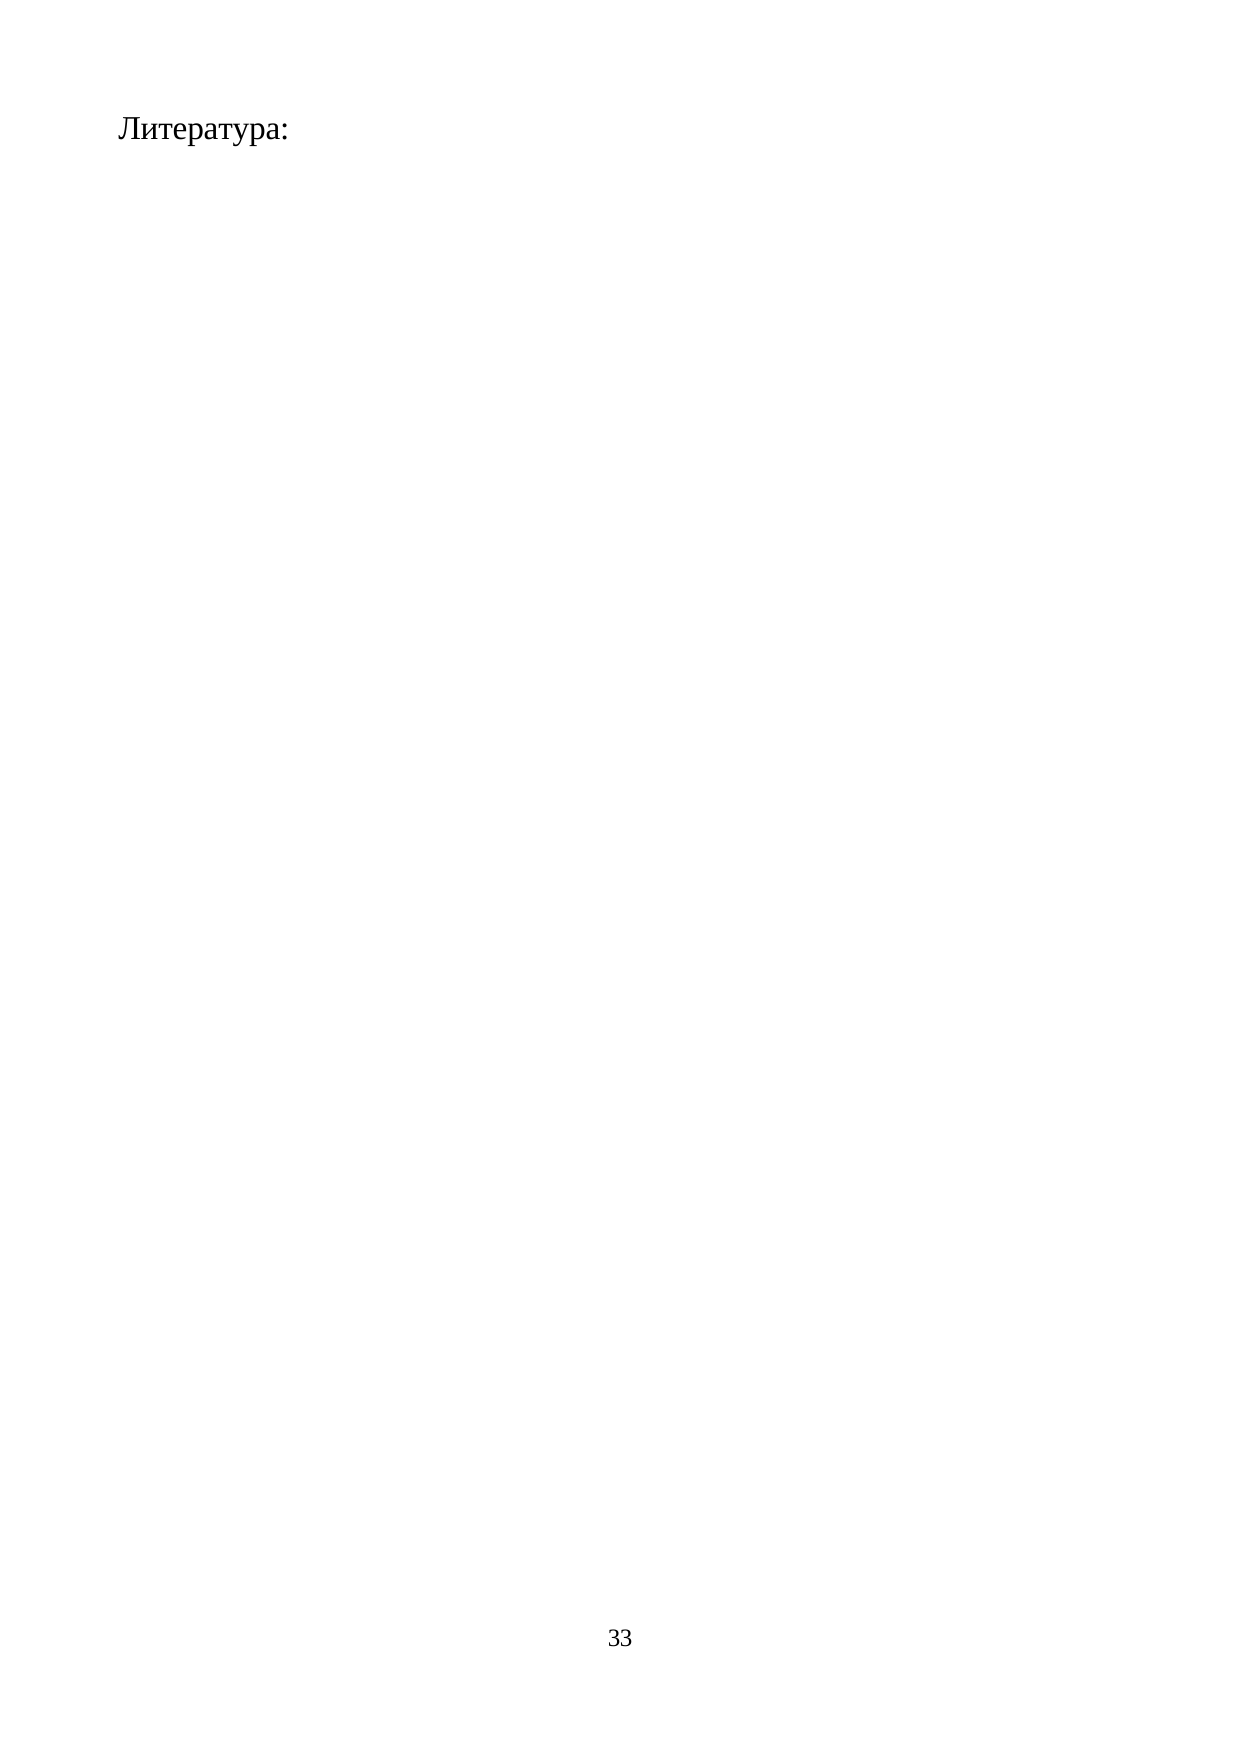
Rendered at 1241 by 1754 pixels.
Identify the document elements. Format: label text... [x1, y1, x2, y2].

text Литература: [118, 108, 1223, 147]
